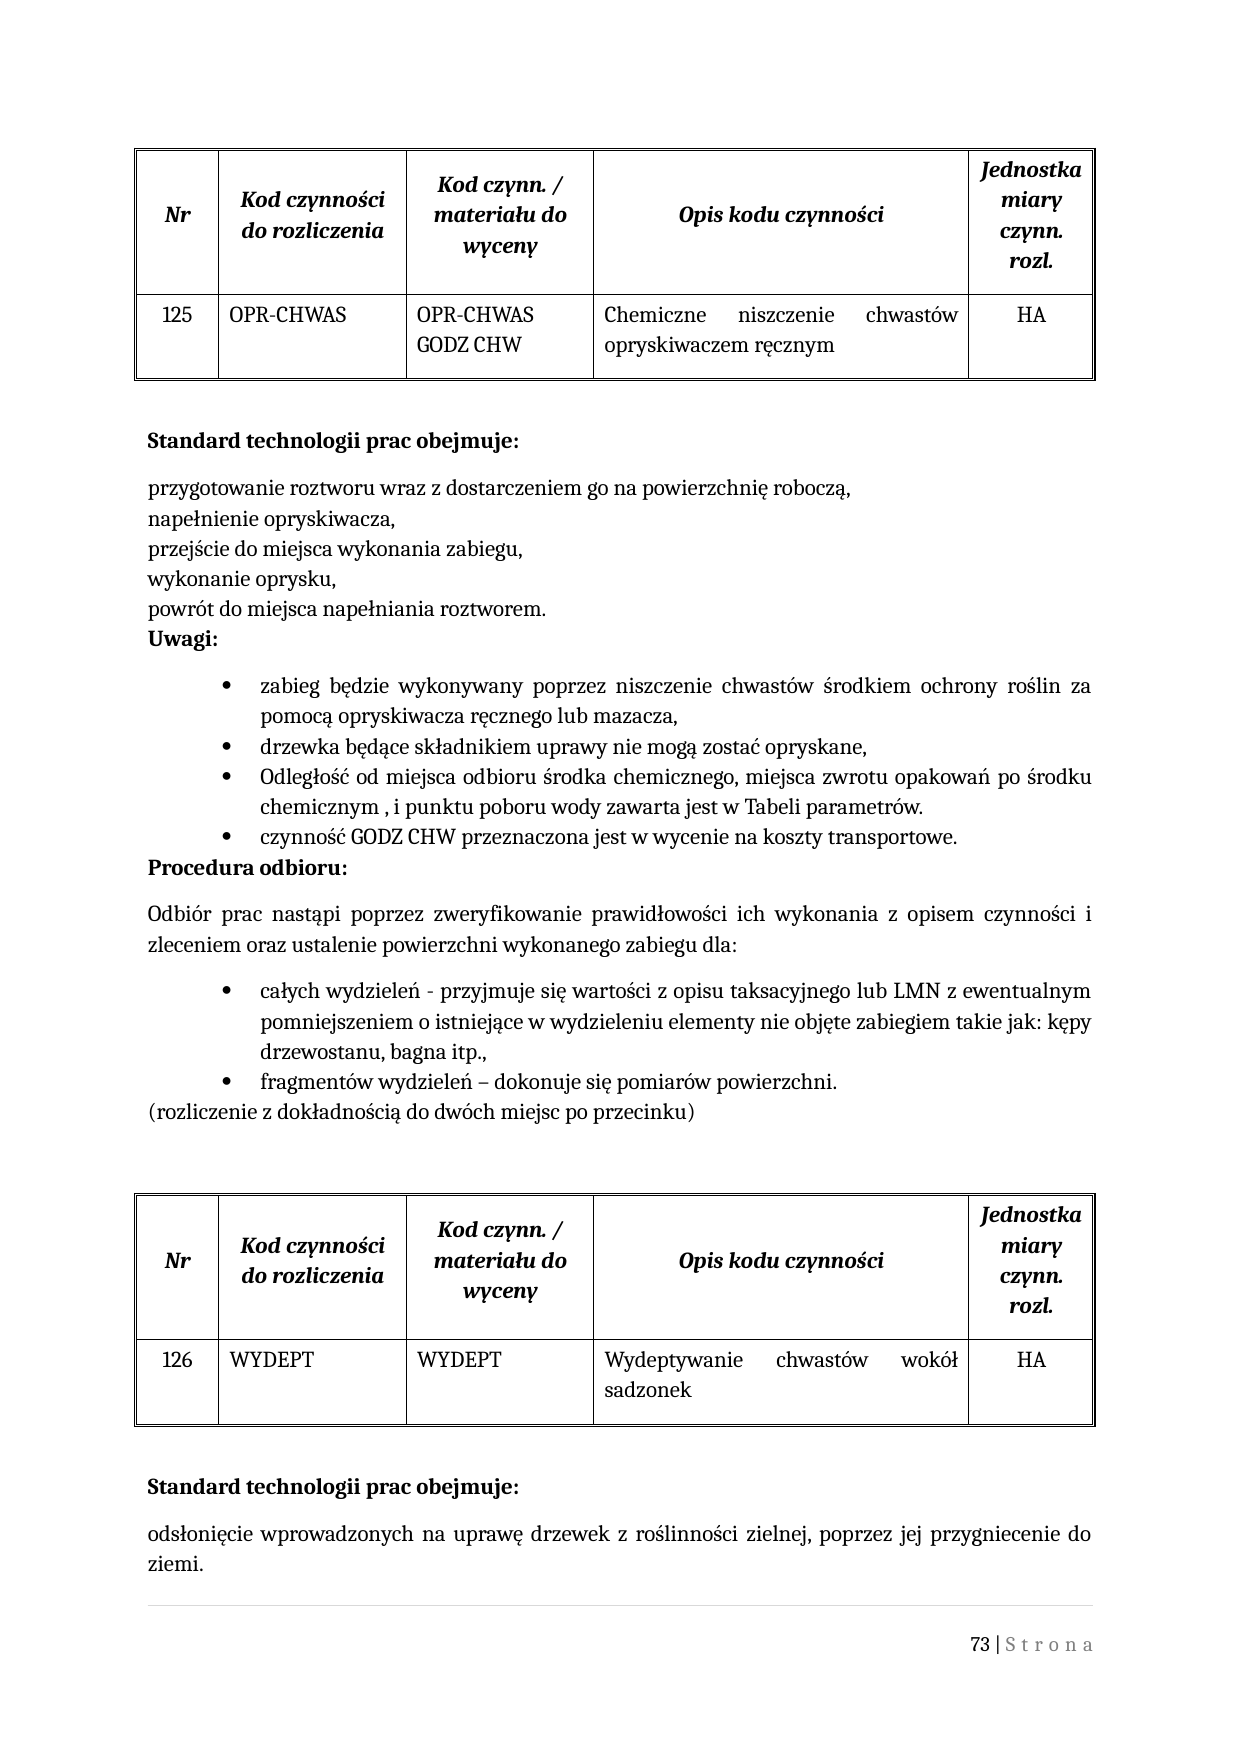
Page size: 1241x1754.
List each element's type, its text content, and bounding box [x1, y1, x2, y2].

text napełnienie opryskiwacza, [148, 505, 1093, 532]
list fragmentów wydzieleń – dokonuje się pomiarów powierzchni. [223, 1069, 1093, 1095]
text przygotowanie roztworu wraz z dostarczeniem go na powierzchnię roboczą, [148, 475, 1093, 501]
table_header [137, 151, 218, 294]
text Standard technologii prac obejmuje: [148, 1473, 1093, 1500]
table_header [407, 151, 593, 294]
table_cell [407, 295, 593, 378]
list drzewka będące składnikiem uprawy nie mogą zostać opryskane, [223, 733, 1093, 760]
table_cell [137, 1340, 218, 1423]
text powrót do miejsca napełniania roztworem. [148, 596, 1093, 622]
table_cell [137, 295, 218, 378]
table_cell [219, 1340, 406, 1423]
list całych wydzieleń - przyjmuje się wartości z opisu taksacyjnego lub LMN z ewentualnym pomniejszeniem o istniejące w wydzieleniu elementy nie objęte zabiegiem takie jak: kępy drzewostanu, bagna itp., [223, 978, 1093, 1065]
text Standard technologii prac obejmuje: [148, 428, 1093, 454]
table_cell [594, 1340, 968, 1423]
text (rozliczenie z dokładnością do dwóch miejsc po przecinku) [148, 1099, 1093, 1125]
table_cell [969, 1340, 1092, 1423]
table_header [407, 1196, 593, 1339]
text wykonanie oprysku, [148, 566, 1093, 592]
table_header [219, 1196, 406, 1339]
text Uwagi: [148, 626, 1093, 652]
text przejście do miejsca wykonania zabiegu, [148, 536, 1093, 562]
list zabieg będzie wykonywany poprzez niszczenie chwastów środkiem ochrony roślin za pomocą opryskiwacza ręcznego lub mazacza, [223, 673, 1093, 729]
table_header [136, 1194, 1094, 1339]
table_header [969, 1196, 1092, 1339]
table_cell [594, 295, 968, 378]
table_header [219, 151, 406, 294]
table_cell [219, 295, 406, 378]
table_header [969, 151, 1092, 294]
list czynność GODZ CHW przeznaczona jest w wycenie na koszty transportowe. [223, 824, 1093, 850]
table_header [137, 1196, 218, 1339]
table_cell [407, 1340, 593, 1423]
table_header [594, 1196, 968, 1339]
text Odbiór prac nastąpi poprzez zweryfikowanie prawidłowości ich wykonania z opisem czynności i zleceniem oraz ustalenie powierzchni wykonanego zabiegu dla: [148, 901, 1093, 958]
text odsłonięcie wprowadzonych na uprawę drzewek z roślinności zielnej, poprzez jej przygniecenie do ziemi. [148, 1520, 1093, 1577]
list Odległość od miejsca odbioru środka chemicznego, miejsca zwrotu opakowań po środku chemicznym , i punktu poboru wody zawarta jest w Tabeli parametrów. [223, 764, 1093, 820]
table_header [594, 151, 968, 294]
text Procedura odbioru: [148, 854, 1093, 881]
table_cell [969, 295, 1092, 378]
